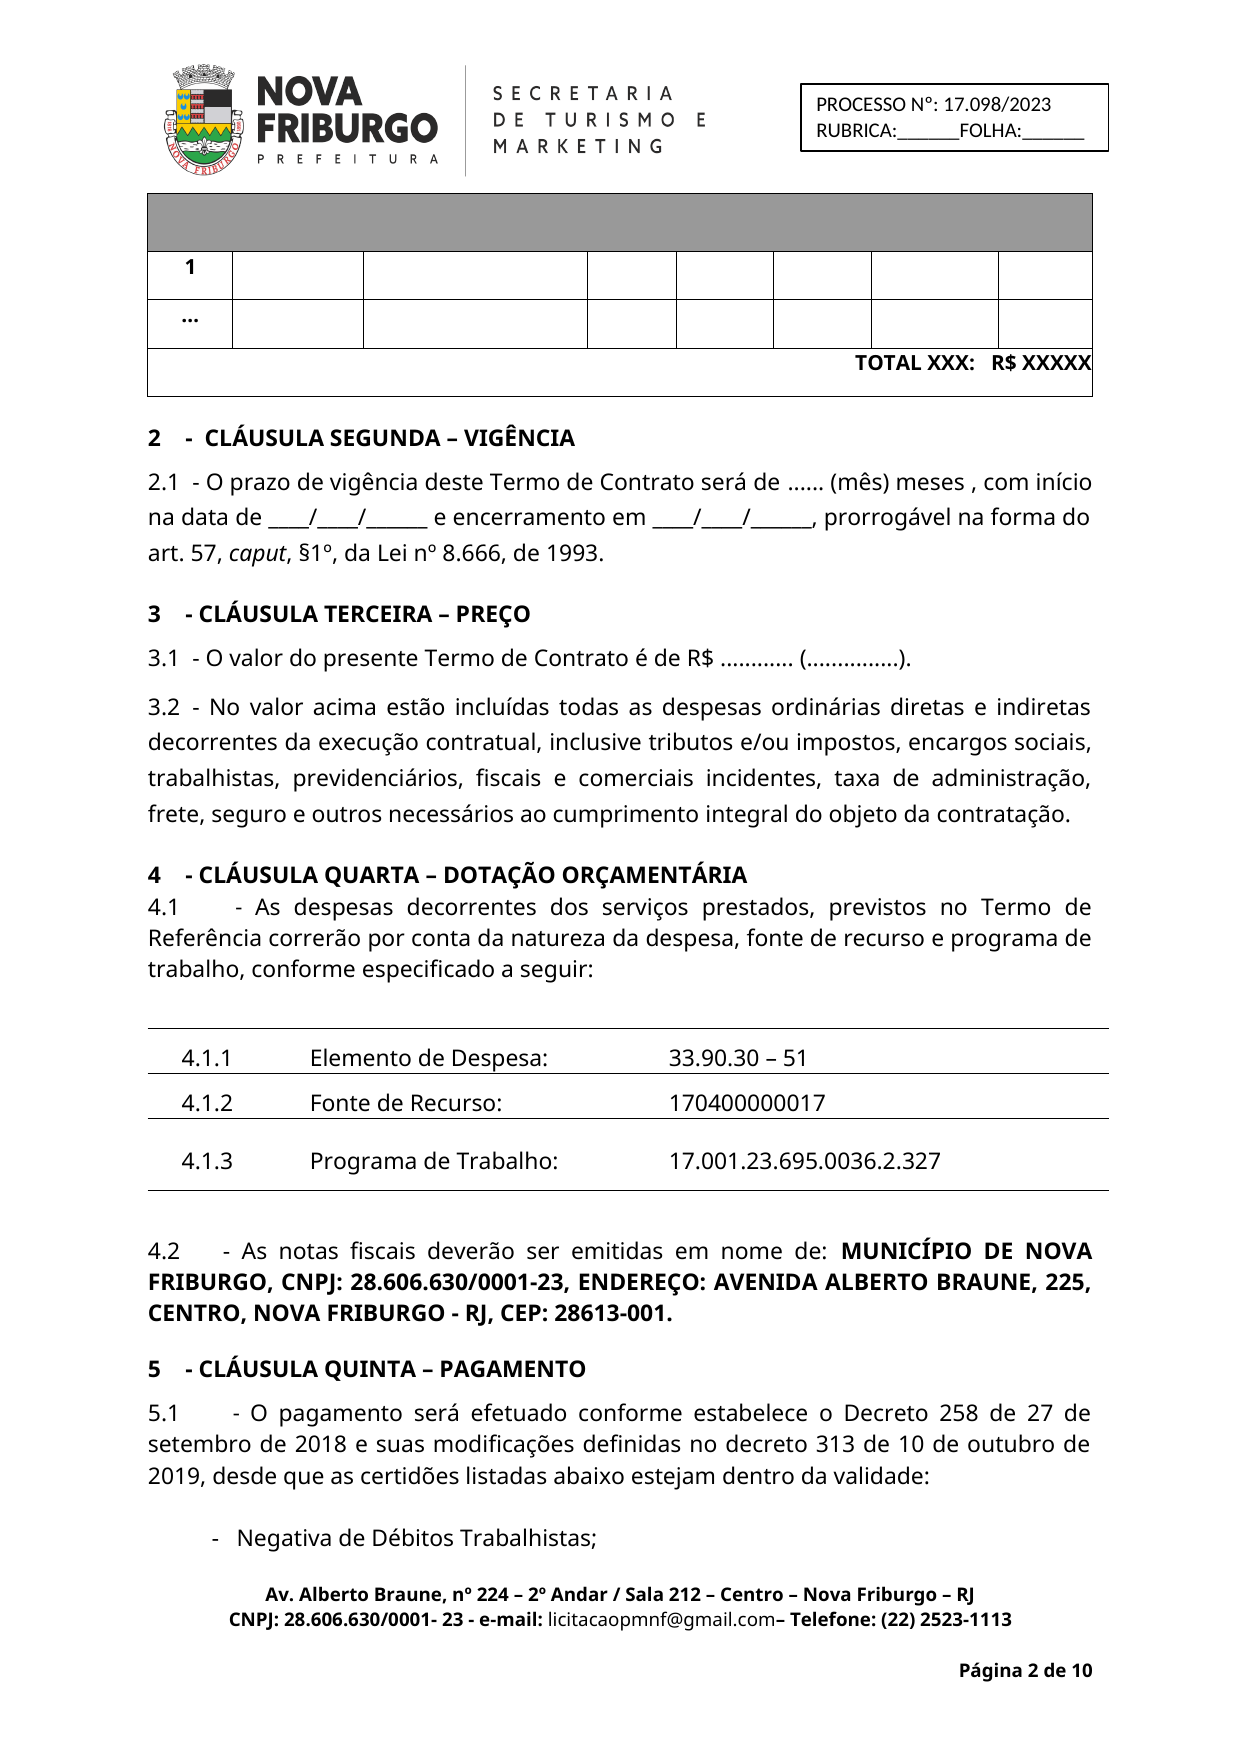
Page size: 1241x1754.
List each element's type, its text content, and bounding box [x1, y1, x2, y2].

list - CLÁUSULA TERCEIRA – PREÇO [148, 598, 1092, 629]
table_header 33.90.30 – 51 [635, 1029, 1109, 1073]
list - O valor do presente Termo de Contrato é de R$ ............ (...............). [148, 642, 1092, 673]
table_cell 170400000017 [635, 1074, 1109, 1118]
table_cell Fonte de Recurso: [276, 1074, 635, 1118]
table_cell [999, 300, 1092, 347]
list - CLÁUSULA QUARTA – DOTAÇÃO ORÇAMENTÁRIA [148, 859, 1092, 890]
table_cell TOTAL XXX: R$ XXXXX [148, 349, 1092, 396]
table_cell [872, 252, 998, 299]
table_cell 1 [148, 252, 232, 299]
table_cell [233, 300, 363, 347]
table_cell 4.1.2 [148, 1074, 276, 1118]
list - CLÁUSULA QUINTA – PAGAMENTO [148, 1353, 1092, 1384]
list - O pagamento será efetuado conforme estabelece o Decreto 258 de 27 de setembro de 2018 e suas modificações definidas no decreto 313 de 10 de outubro de 2019, desde que as certidões listadas abaixo estejam dentro da validade: [148, 1397, 1092, 1491]
table_cell Programa de Trabalho: [276, 1119, 635, 1190]
table_cell [999, 252, 1092, 299]
list - As despesas decorrentes dos serviços prestados, previstos no Termo de Referência correrão por conta da natureza da despesa, fonte de recurso e programa de trabalho, conforme especificado a seguir: [148, 890, 1092, 984]
list - No valor acima estão incluídas todas as despesas ordinárias diretas e indiretas decorrentes da execução contratual, inclusive tributos e/ou impostos, encargos sociais, trabalhistas, previdenciários, fiscais e comerciais incidentes, taxa de administração, frete, seguro e outros necessários ao cumprimento integral do objeto da contratação. [148, 690, 1092, 829]
list - CLÁUSULA SEGUNDA – VIGÊNCIA [148, 422, 1092, 453]
table_cell [774, 252, 871, 299]
list - As notas fiscais deverão ser emitidas em nome de: MUNICÍPIO DE NOVA FRIBURGO, CNPJ: 28.606.630/0001-23, ENDEREÇO: AVENIDA ALBERTO BRAUNE, 225, CENTRO, NOVA FRIBURGO - RJ, CEP: 28613-001. [148, 1234, 1092, 1328]
table_cell [588, 252, 676, 299]
table_cell [774, 300, 871, 347]
table_cell [872, 300, 998, 347]
table_cell … [148, 300, 232, 347]
list Negativa de Débitos Trabalhistas; [211, 1522, 1092, 1553]
table_cell [233, 252, 363, 299]
table_cell [677, 300, 773, 347]
table_header 4.1.1 [148, 1029, 276, 1073]
list - O prazo de vigência deste Termo de Contrato será de ...... (mês) meses , com início na data de ____/____/______ e encerramento em ____/____/______, prorrogável na forma do art. 57, caput, §1º, da Lei nº 8.666, de 1993. [148, 465, 1092, 568]
table_cell 4.1.3 [148, 1119, 276, 1190]
table_header Elemento de Despesa: [276, 1029, 635, 1073]
table_cell [364, 252, 587, 299]
table_cell [677, 252, 773, 299]
table_cell [364, 300, 587, 347]
table_cell [588, 300, 676, 347]
table_cell 17.001.23.695.0036.2.327 [635, 1119, 1109, 1190]
